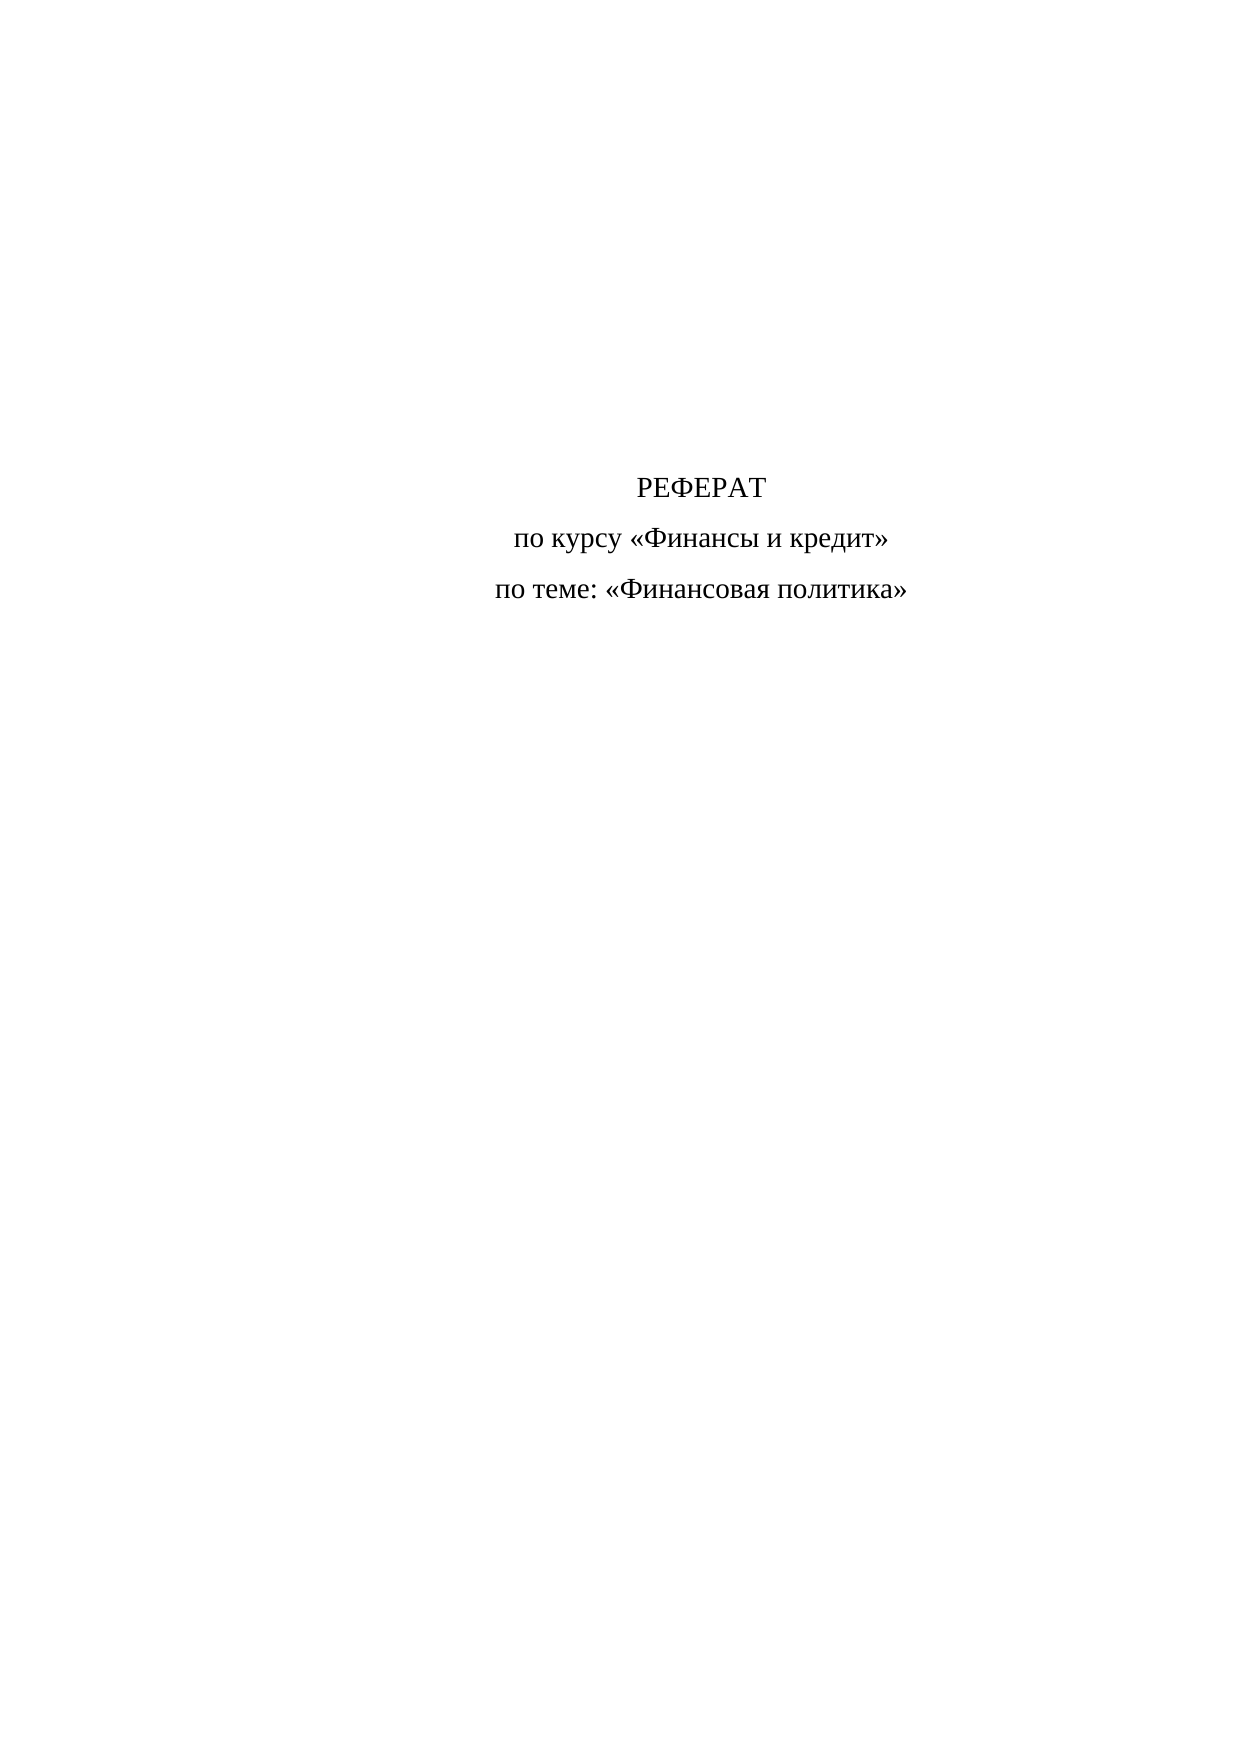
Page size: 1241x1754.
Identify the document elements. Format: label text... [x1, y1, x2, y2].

text по курсу «Финансы и кредит» [177, 521, 1152, 554]
text РЕФЕРАТ [177, 470, 1152, 504]
text по теме: «Финансовая политика» [177, 571, 1152, 604]
